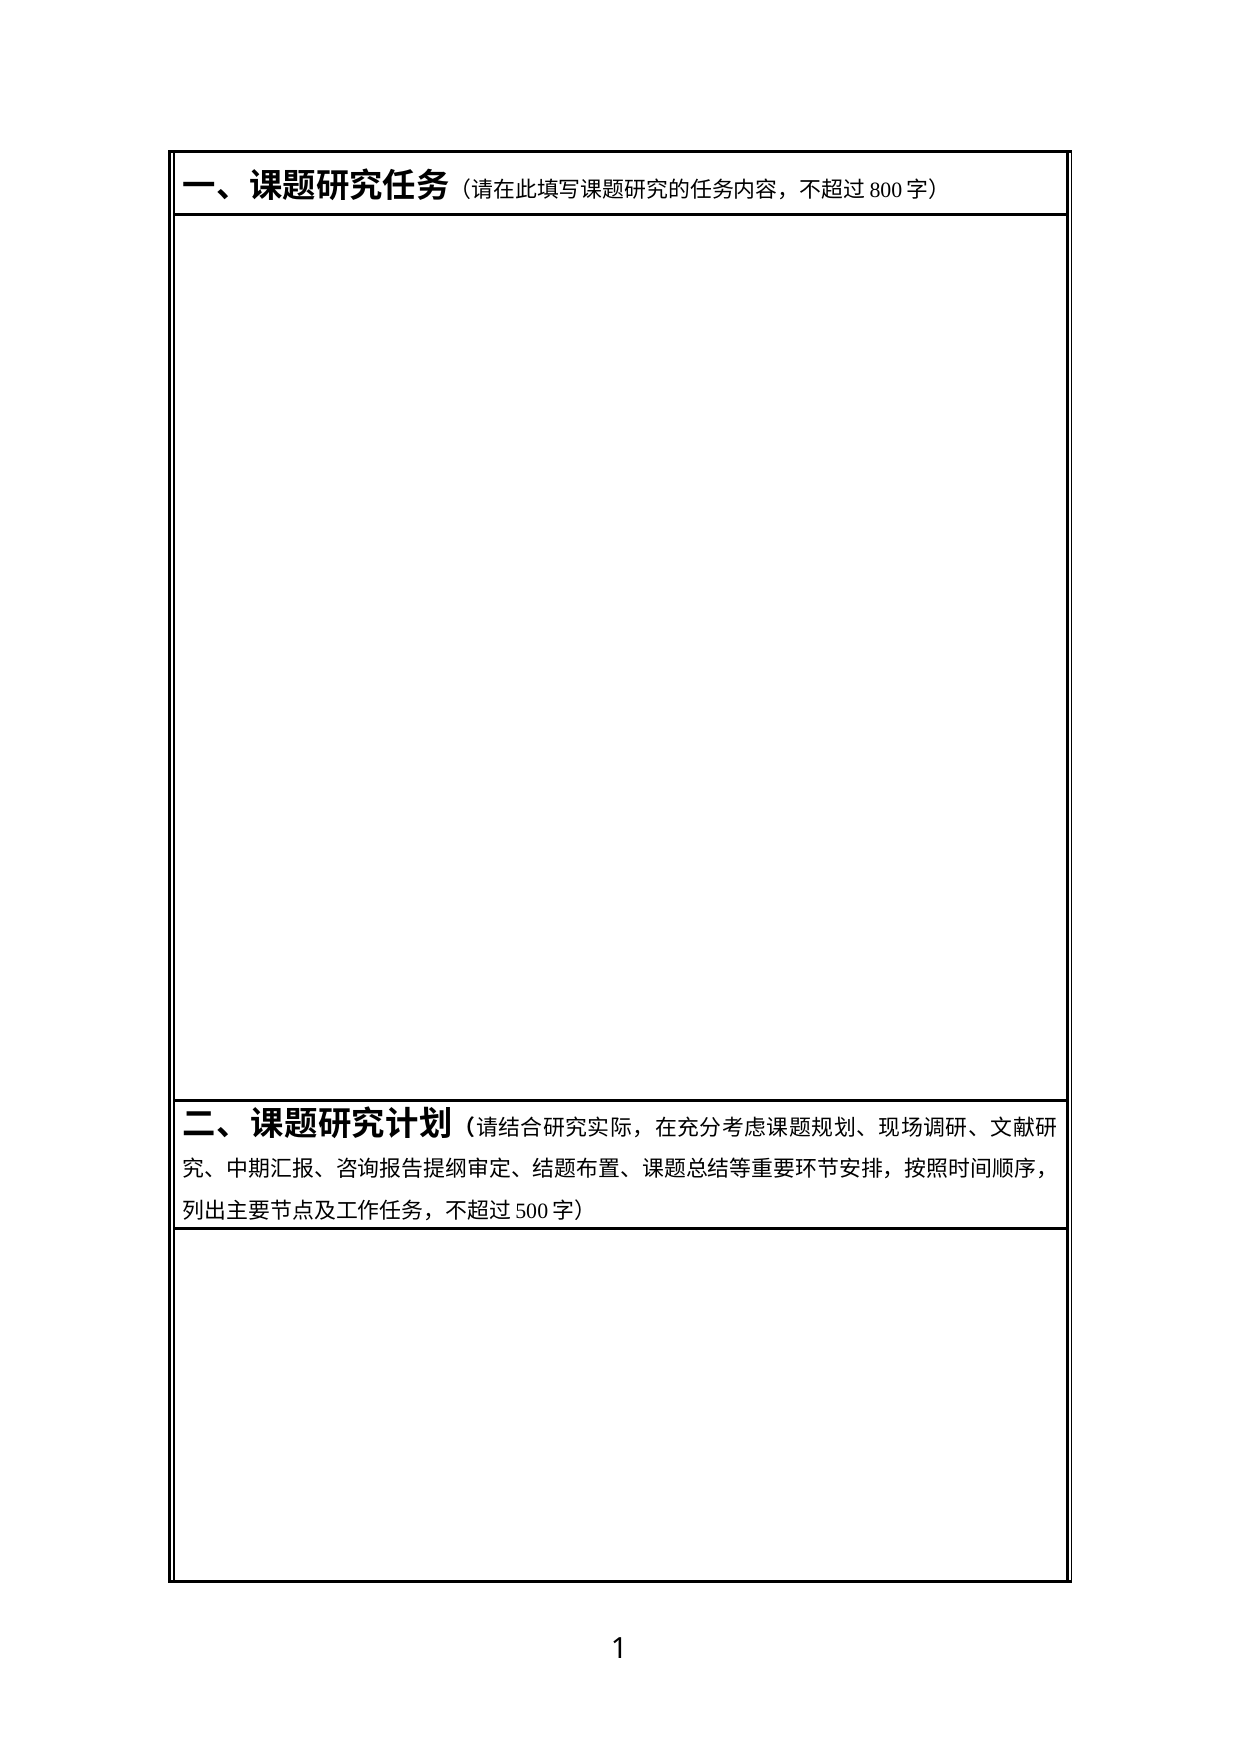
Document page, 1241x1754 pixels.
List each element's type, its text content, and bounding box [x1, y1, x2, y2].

table_cell 二、课题研究计划（请结合研究实际，在充分考虑课题规划、现场调研、文献研究、中期汇报、咨询报告提纲审定、结题布置、课题总结等重要环节安排，按照时间顺序，列出主要节点及工作任务，不超过500字） [175, 1102, 1066, 1227]
table_cell [175, 1230, 1066, 1580]
table_header 一、课题研究任务（请在此填写课题研究的任务内容，不超过800字） [175, 153, 1066, 212]
table_cell [175, 216, 1066, 1098]
